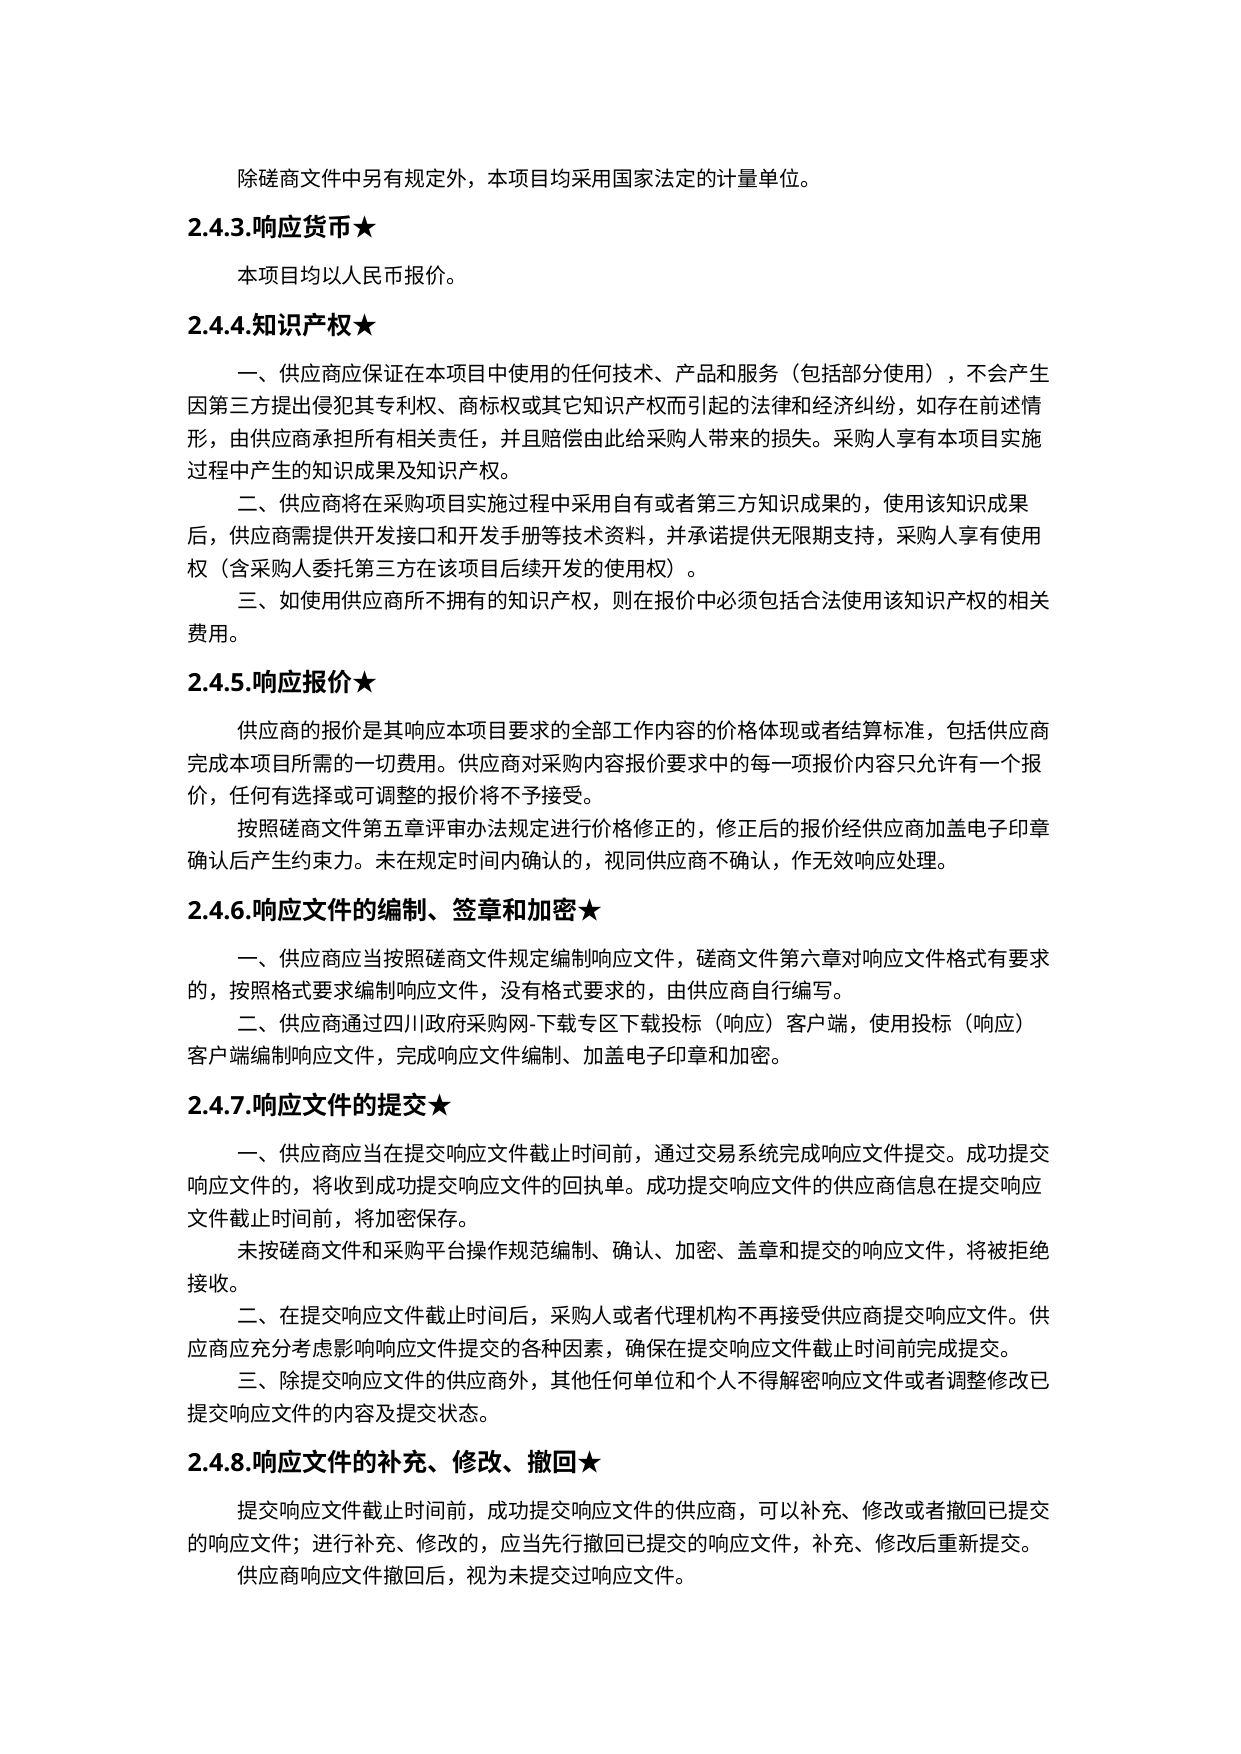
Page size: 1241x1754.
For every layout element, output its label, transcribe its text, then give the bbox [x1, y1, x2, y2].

text 三、除提交响应文件的供应商外，其他任何单位和个人不得解密响应文件或者调整修改已提交响应文件的内容及提交状态。 [187, 1364, 1053, 1429]
text 2.4.8.响应文件的补充、修改、撤回★ [187, 1429, 1053, 1494]
text 2.4.5.响应报价★ [187, 649, 1053, 714]
text 按照磋商文件第五章评审办法规定进行价格修正的，修正后的报价经供应商加盖电子印章确认后产生约束力。未在规定时间内确认的，视同供应商不确认，作无效响应处理。 [187, 812, 1053, 877]
text 本项目均以人民币报价。 [187, 259, 1053, 292]
text 2.4.7.响应文件的提交★ [187, 1072, 1053, 1137]
text 一、供应商应保证在本项目中使用的任何技术、产品和服务（包括部分使用），不会产生因第三方提出侵犯其专利权、商标权或其它知识产权而引起的法律和经济纠纷，如存在前述情形，由供应商承担所有相关责任，并且赔偿由此给采购人带来的损失。采购人享有本项目实施过程中产生的知识成果及知识产权。 [187, 357, 1053, 487]
text 未按磋商文件和采购平台操作规范编制、确认、加密、盖章和提交的响应文件，将被拒绝接收。 [187, 1234, 1053, 1299]
text 三、如使用供应商所不拥有的知识产权，则在报价中必须包括合法使用该知识产权的相关费用。 [187, 584, 1053, 649]
text 一、供应商应当按照磋商文件规定编制响应文件，磋商文件第六章对响应文件格式有要求的，按照格式要求编制响应文件，没有格式要求的，由供应商自行编写。 [187, 942, 1053, 1007]
text 2.4.4.知识产权★ [187, 292, 1053, 357]
text 除磋商文件中另有规定外，本项目均采用国家法定的计量单位。 [187, 162, 1053, 194]
text 二、在提交响应文件截止时间后，采购人或者代理机构不再接受供应商提交响应文件。供应商应充分考虑影响响应文件提交的各种因素，确保在提交响应文件截止时间前完成提交。 [187, 1299, 1053, 1364]
text 提交响应文件截止时间前，成功提交响应文件的供应商，可以补充、修改或者撤回已提交的响应文件；进行补充、修改的，应当先行撤回已提交的响应文件，补充、修改后重新提交。 [187, 1494, 1053, 1559]
text 2.4.6.响应文件的编制、签章和加密★ [187, 877, 1053, 942]
text 供应商的报价是其响应本项目要求的全部工作内容的价格体现或者结算标准，包括供应商完成本项目所需的一切费用。供应商对采购内容报价要求中的每一项报价内容只允许有一个报价，任何有选择或可调整的报价将不予接受。 [187, 714, 1053, 812]
text 一、供应商应当在提交响应文件截止时间前，通过交易系统完成响应文件提交。成功提交响应文件的，将收到成功提交响应文件的回执单。成功提交响应文件的供应商信息在提交响应文件截止时间前，将加密保存。 [187, 1137, 1053, 1234]
text 供应商响应文件撤回后，视为未提交过响应文件。 [187, 1559, 1053, 1592]
text 2.4.3.响应货币★ [187, 194, 1053, 259]
text 二、供应商将在采购项目实施过程中采用自有或者第三方知识成果的，使用该知识成果后，供应商需提供开发接口和开发手册等技术资料，并承诺提供无限期支持，采购人享有使用权（含采购人委托第三方在该项目后续开发的使用权）。 [187, 487, 1053, 584]
text 二、供应商通过四川政府采购网-下载专区下载投标（响应）客户端，使用投标（响应）客户端编制响应文件，完成响应文件编制、加盖电子印章和加密。 [187, 1007, 1053, 1072]
